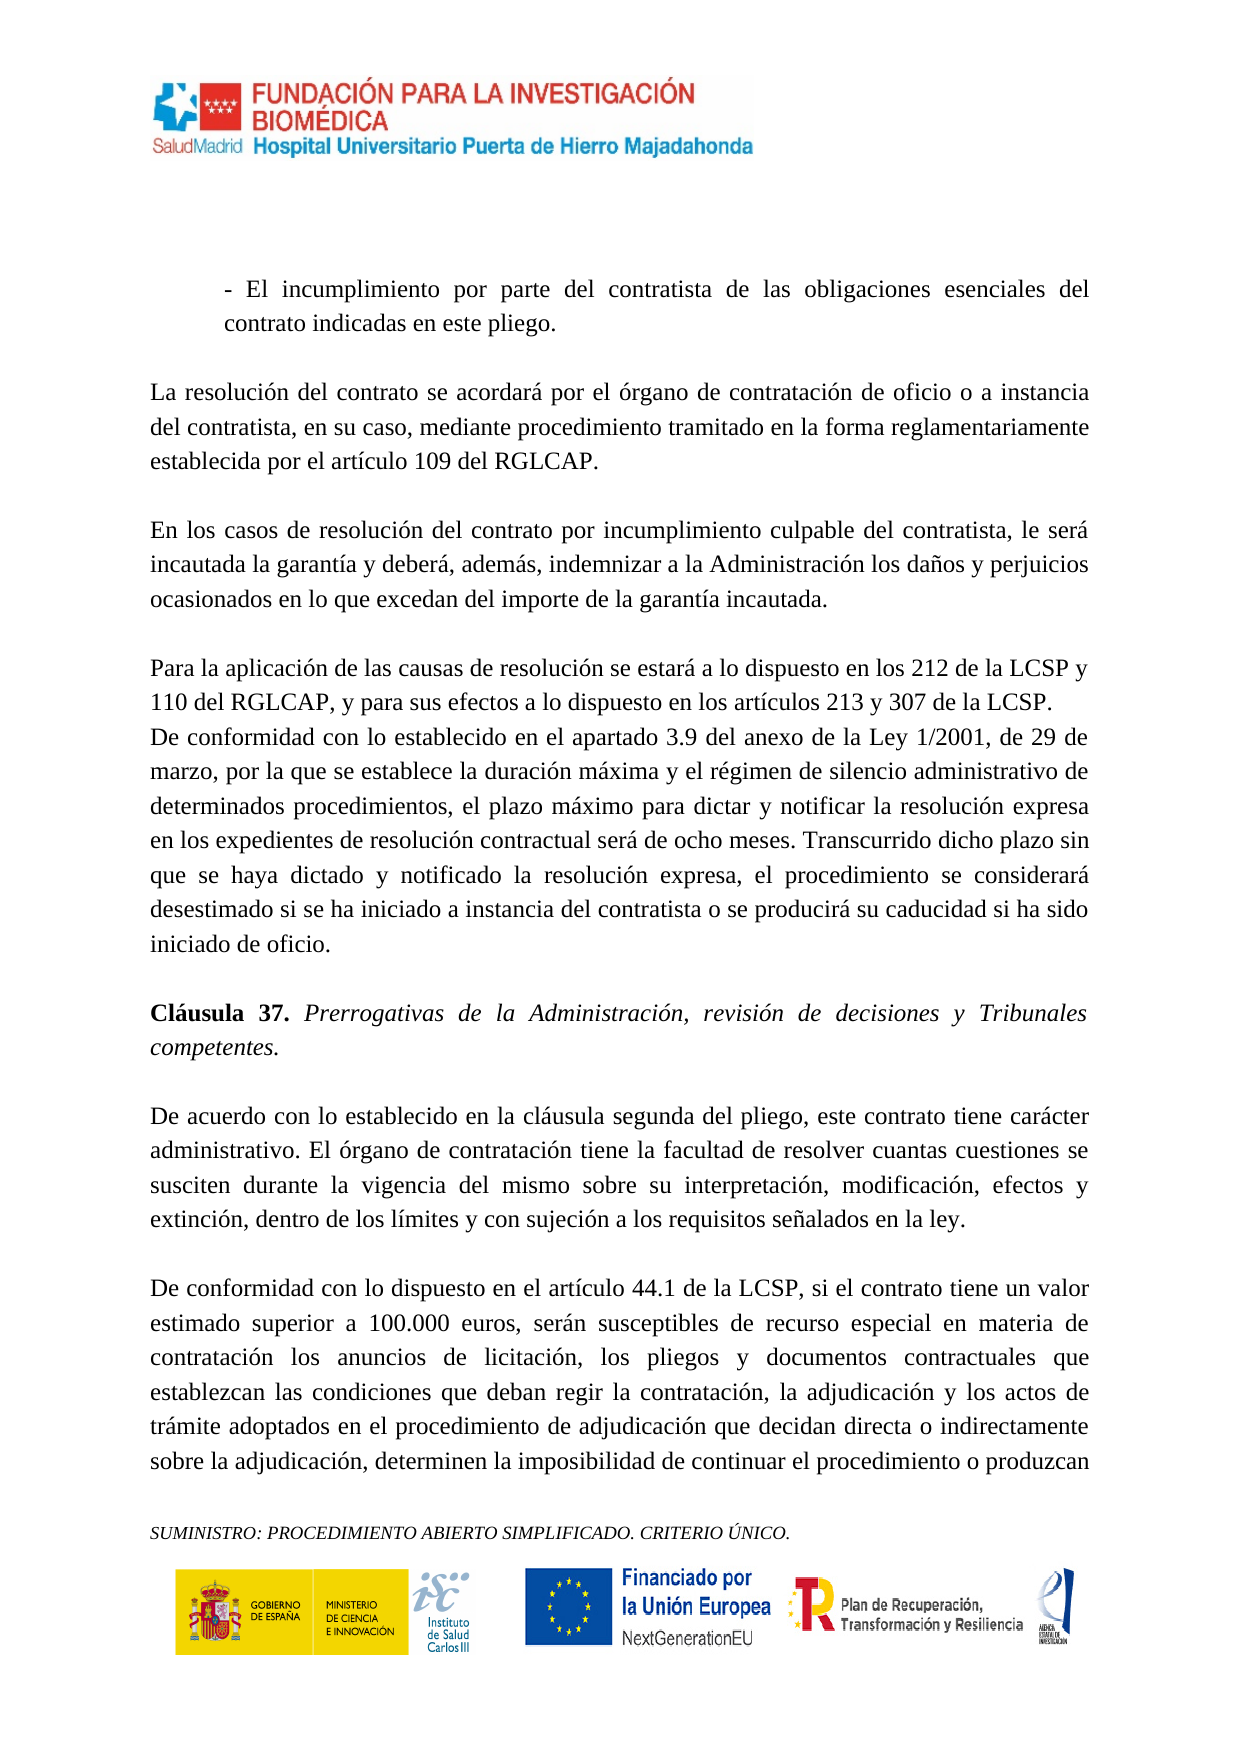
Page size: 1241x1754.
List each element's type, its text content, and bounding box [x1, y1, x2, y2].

text Para la aplicación de las causas de resolución se estará a lo dispuesto en los 212 de la LCSP y 110 del RGLCAP, y para sus efectos a lo dispuesto en los artículos 213 y 307 de la LCSP. [150, 653, 1090, 716]
text En los casos de resolución del contrato por incumplimiento culpable del contratista, le será incautada la garantía y deberá, además, indemnizar a la Administración los daños y perjuicios ocasionados en lo que excedan del importe de la garantía incautada. [150, 515, 1090, 613]
text La resolución del contrato se acordará por el órgano de contratación de oficio o a instancia del contratista, en su caso, mediante procedimiento tramitado en la forma reglamentariamente establecida por el artículo 109 del RGLCAP. [150, 377, 1090, 475]
picture [150, 75, 755, 161]
text De conformidad con lo establecido en el apartado 3.9 del anexo de la Ley 1/2001, de 29 de marzo, por la que se establece la duración máxima y el régimen de silencio administrativo de determinados procedimientos, el plazo máximo para dictar y notificar la resolución expresa en los expedientes de resolución contractual será de ocho meses. Transcurrido dicho plazo sin que se haya dictado y notificado la resolución expresa, el procedimiento se considerará desestimado si se ha iniciado a instancia del contratista o se producirá su caducidad si ha sido iniciado de oficio. [150, 722, 1090, 957]
picture [522, 1557, 1084, 1655]
text De acuerdo con lo establecido en la cláusula segunda del pliego, este contrato tiene carácter administrativo. El órgano de contratación tiene la facultad de resolver cuantas cuestiones se susciten durante la vigencia del mismo sobre su interpretación, modificación, efectos y extinción, dentro de los límites y con sujeción a los requisitos señalados en la ley. [150, 1101, 1090, 1233]
text - El incumplimiento por parte del contratista de las obligaciones esenciales del contrato indicadas en este pliego. [224, 274, 1090, 337]
text Cláusula 37. Prerrogativas de la Administración, revisión de decisiones y Tribunales competentes. [150, 998, 1090, 1061]
picture [175, 1569, 477, 1655]
